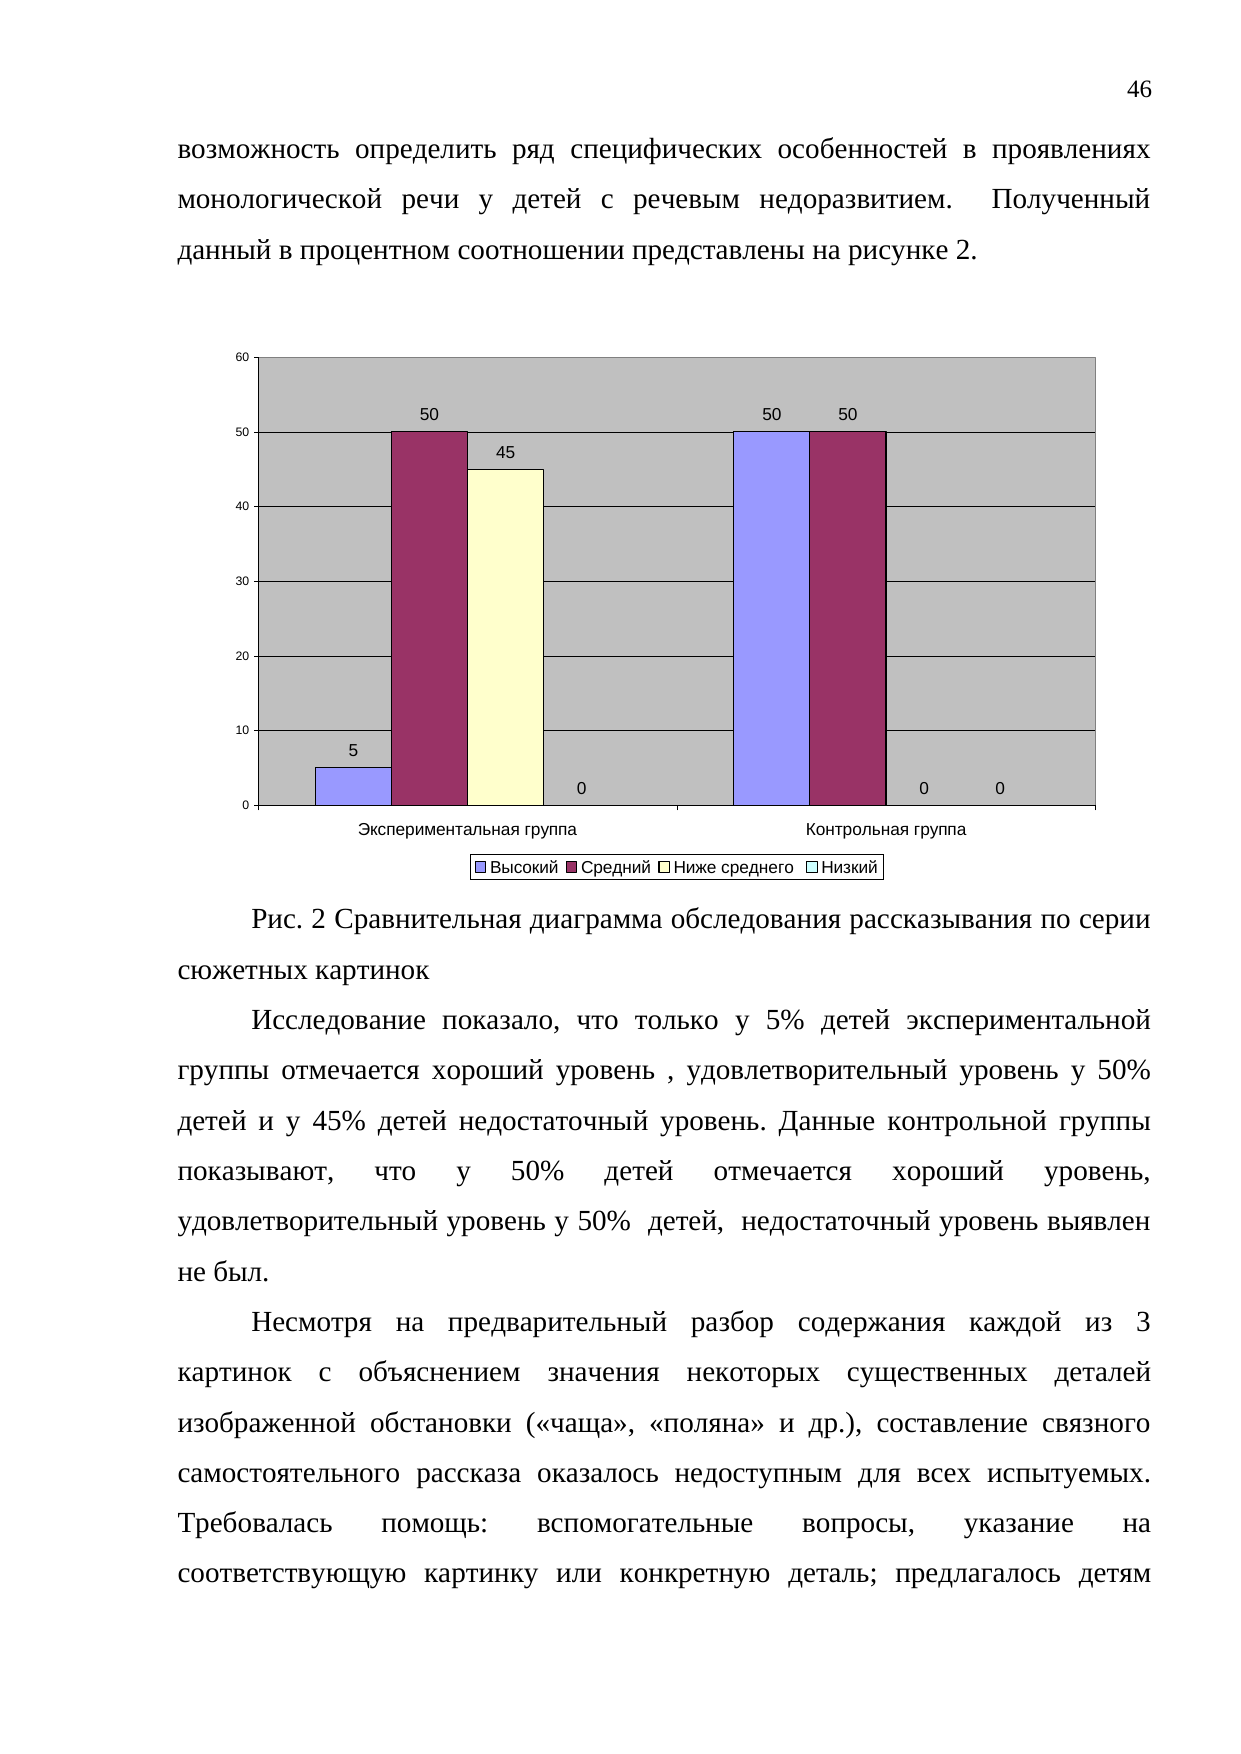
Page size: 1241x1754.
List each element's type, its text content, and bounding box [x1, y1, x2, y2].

text Исследование показало, что только у 5% детей экспериментальной группы отмечается хороший уровень , удовлетворительный уровень у 50% детей и у 45% детей недостаточный уровень. Данные контрольной группы показывают, что у 50% детей отмечается хороший уровень, удовлетворительный уровень у 50% детей, недостаточный уровень выявлен не был. [177, 1002, 1152, 1287]
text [177, 131, 1151, 265]
text Рис. 2 Сравнительная диаграмма обследования рассказывания по серии сюжетных картинок [177, 902, 1152, 985]
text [177, 1304, 1152, 1589]
